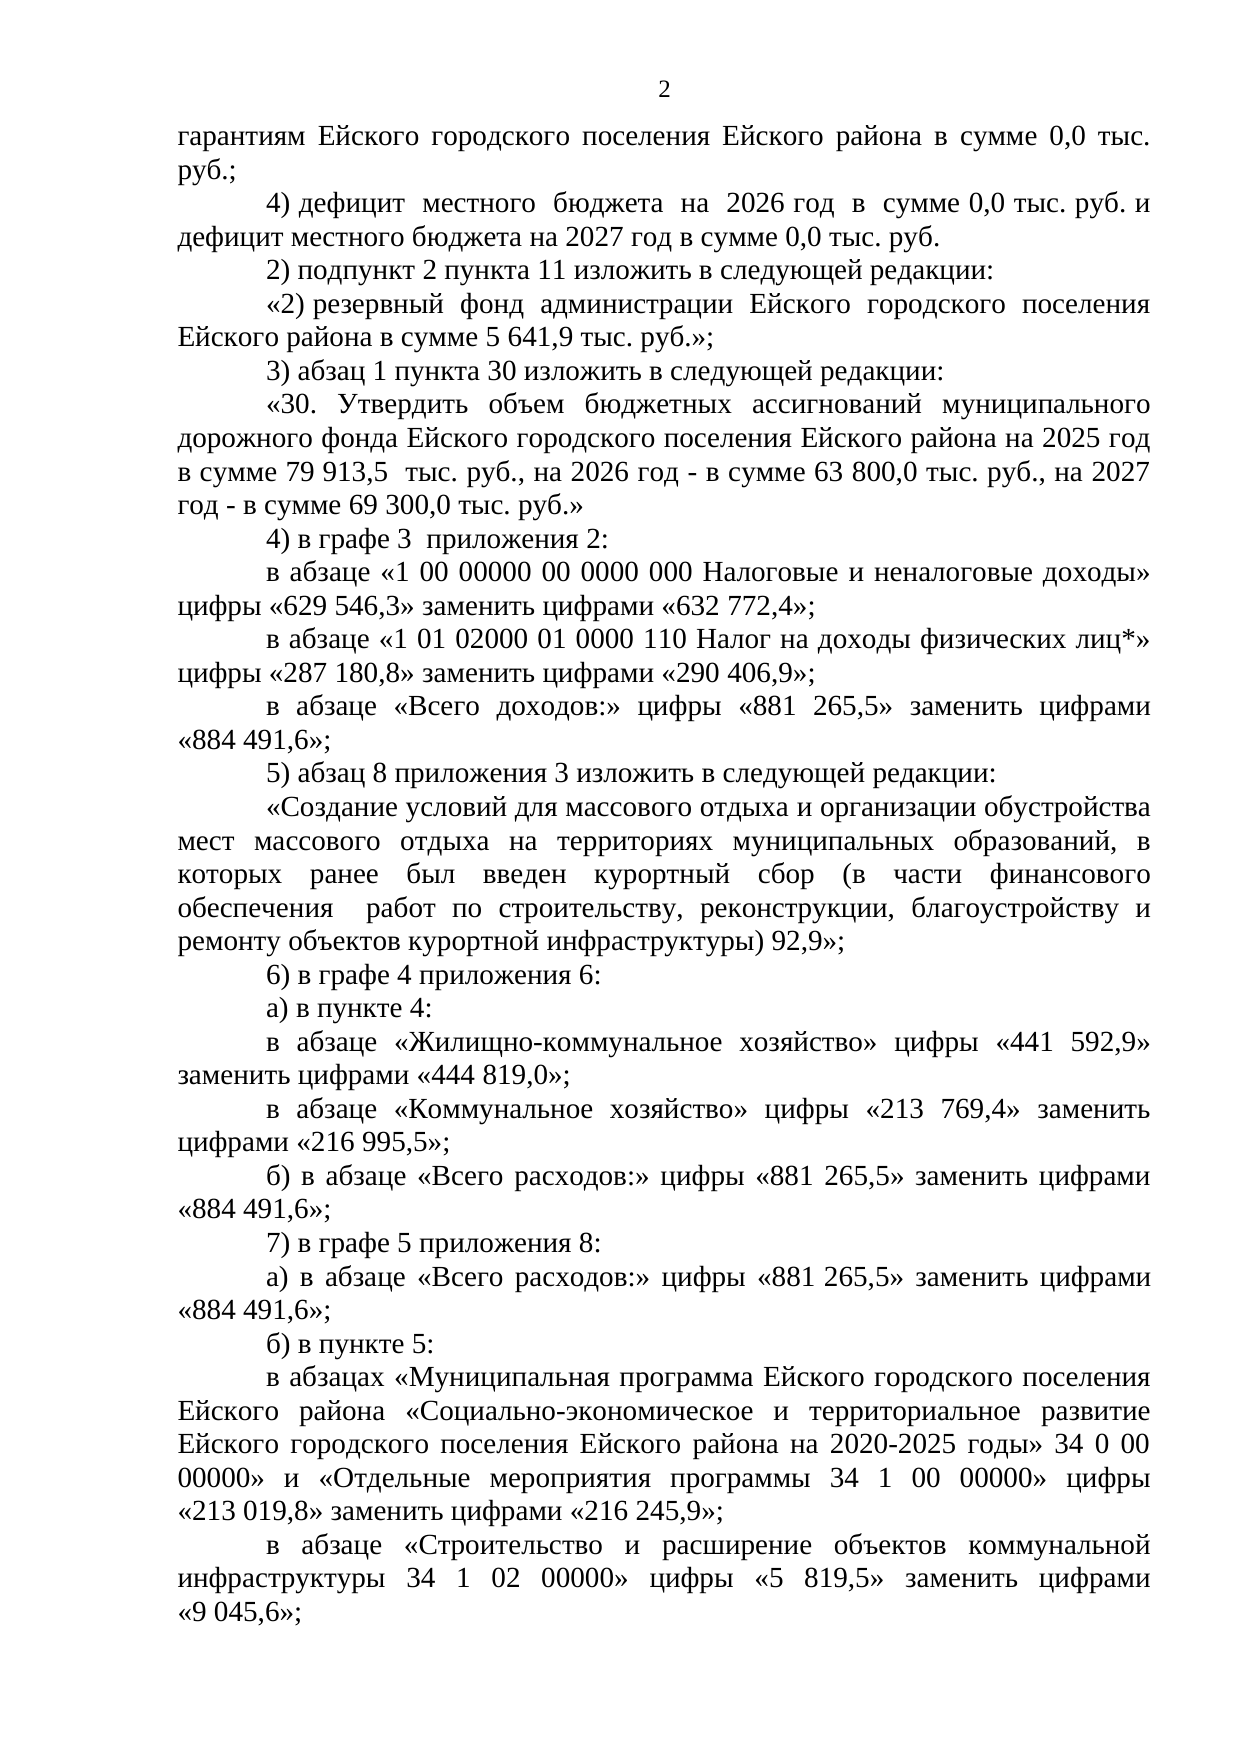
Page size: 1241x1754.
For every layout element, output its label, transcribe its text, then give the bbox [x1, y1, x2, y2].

list 7) в графе 5 приложения 8: [177, 1225, 1152, 1259]
list в абзаце «Коммунальное хозяйство» цифры «213 769,4» заменить цифрами «216 995,5»; [177, 1091, 1152, 1158]
list в абзаце «1 01 02000 01 0000 110 Налог на доходы физических лиц*» цифры «287 180,8» заменить цифрами «290 406,9»; [177, 621, 1152, 688]
list в абзаце «Жилищно-коммунальное хозяйство» цифры «441 592,9» заменить цифрами «444 819,0»; [177, 1024, 1152, 1091]
list в абзаце «1 00 00000 00 0000 000 Налоговые и неналоговые доходы» цифры «629 546,3» заменить цифрами «632 772,4»; [177, 554, 1152, 621]
list б) в абзаце «Всего расходов:» цифры «881 265,5» заменить цифрами «884 491,6»; [177, 1158, 1152, 1225]
list а) в абзаце «Всего расходов:» цифры «881 265,5» заменить цифрами «884 491,6»; [177, 1259, 1152, 1326]
list в абзацах «Муниципальная программа Ейского городского поселения Ейского района «Социально-экономическое и территориальное развитие Ейского городского поселения Ейского района на 2020-2025 годы» 34 0 00 00000» и «Отдельные мероприятия программы 34 1 00 00000» цифры «213 019,8» заменить цифрами «216 245,9»; [177, 1359, 1152, 1527]
list б) в пункте 5: [177, 1326, 1152, 1359]
list 5) абзац 8 приложения 3 изложить в следующей редакции: [177, 756, 1152, 789]
list а) в пункте 4: [177, 990, 1152, 1024]
list в абзаце «Строительство и расширение объектов коммунальной инфраструктуры 34 1 02 00000» цифры «5 819,5» заменить цифрами «9 045,6»; [177, 1527, 1152, 1628]
list «2) резервный фонд администрации Ейского городского поселения Ейского района в сумме 5 641,9 тыс. руб.»; [177, 286, 1152, 353]
list 4) в графе 3 приложения 2: [177, 521, 1152, 554]
list 6) в графе 4 приложения 6: [177, 957, 1152, 990]
list в абзаце «Всего доходов:» цифры «881 265,5» заменить цифрами «884 491,6»; [177, 688, 1152, 756]
list 2) подпункт 2 пункта 11 изложить в следующей редакции: [177, 252, 1152, 286]
list «Создание условий для массового отдыха и организации обустройства мест массового отдыха на территориях муниципальных образований, в которых ранее был введен курортный сбор (в части финансового обеспечения работ по строительству, реконструкции, благоустройству и ремонту объектов курортной инфраструктуры) 92,9»; [177, 789, 1152, 957]
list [177, 118, 1152, 185]
list 4) дефицит местного бюджета на 2026 год в сумме 0,0 тыс. руб. и дефицит местного бюджета на 2027 год в сумме 0,0 тыс. руб. [177, 185, 1152, 252]
list «30. Утвердить объем бюджетных ассигнований муниципального дорожного фонда Ейского городского поселения Ейского района на 2025 год в сумме 79 913,5 тыс. руб., на 2026 год - в сумме 63 800,0 тыс. руб., на 2027 год - в сумме 69 300,0 тыс. руб.» [177, 387, 1152, 521]
list 3) абзац 1 пункта 30 изложить в следующей редакции: [177, 353, 1152, 387]
